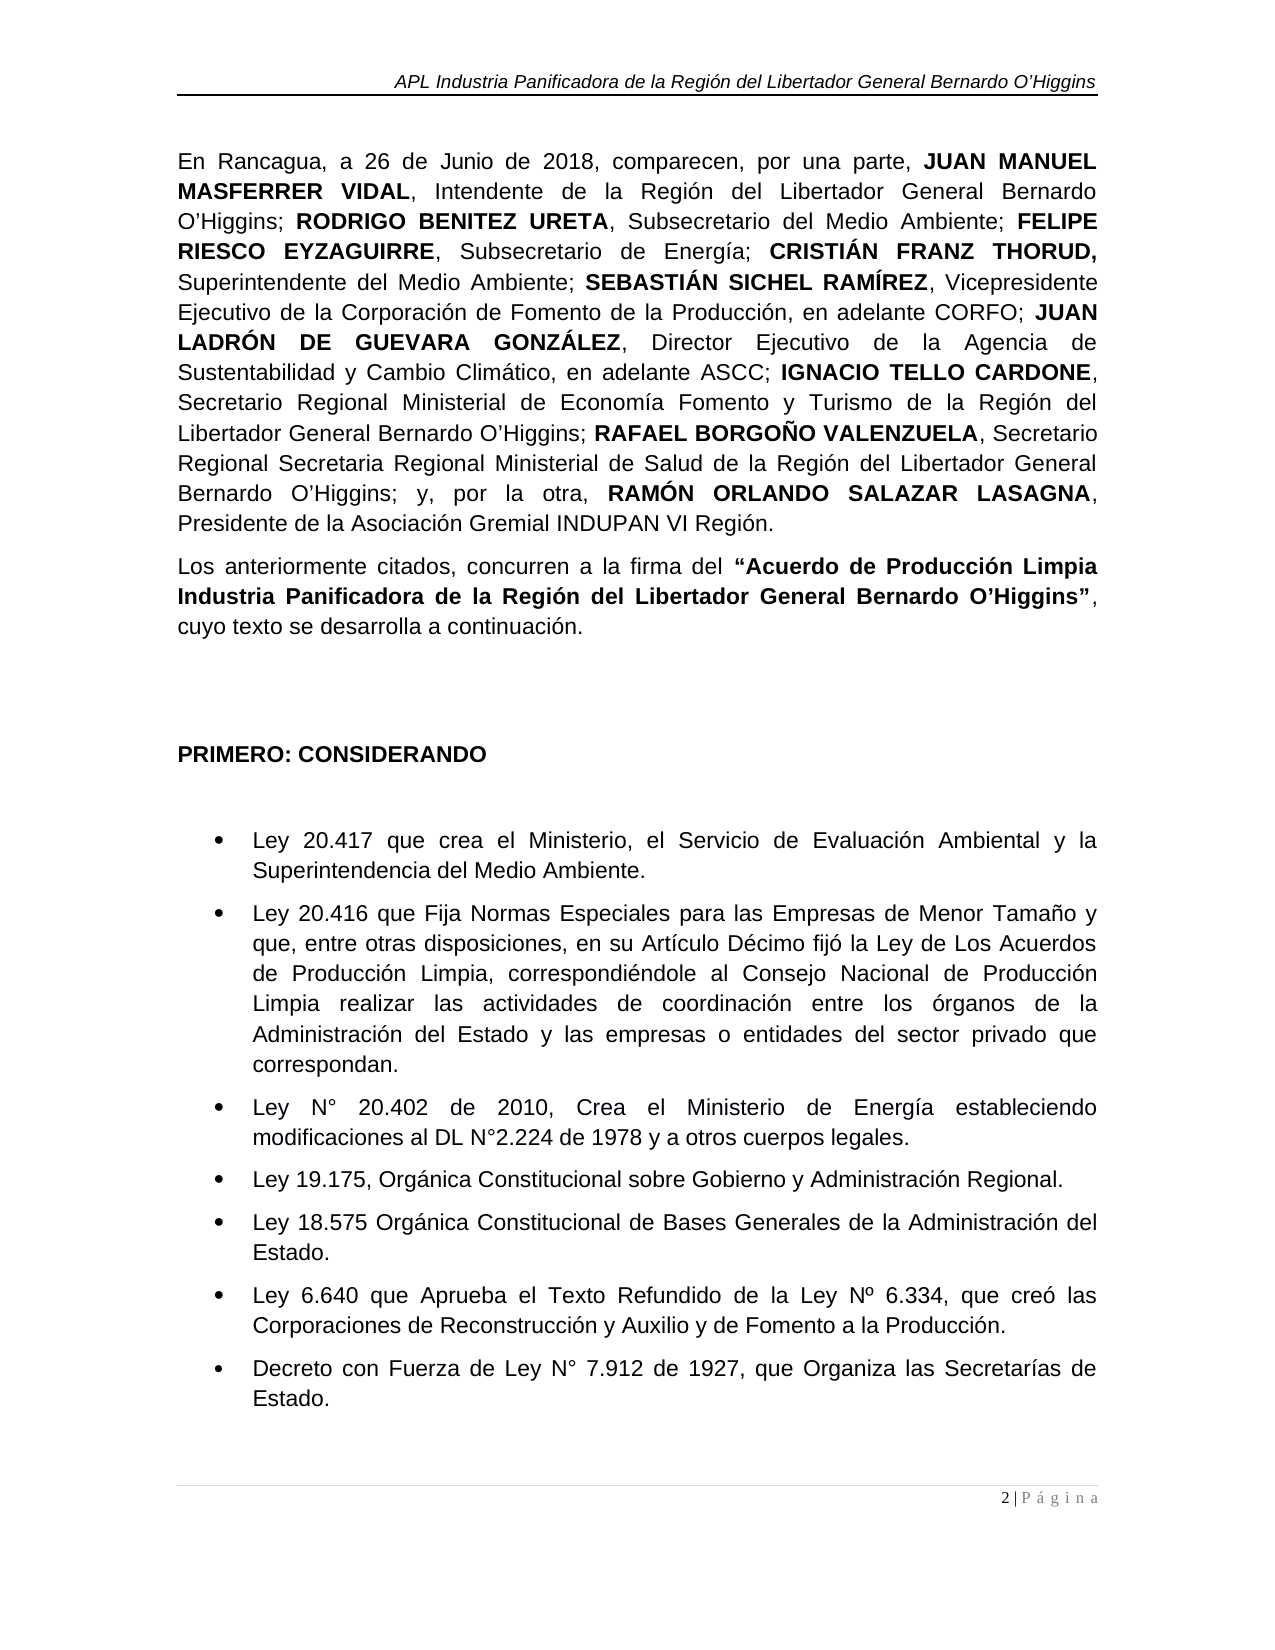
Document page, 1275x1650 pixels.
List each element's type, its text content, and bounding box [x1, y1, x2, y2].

list Ley 19.175, Orgánica Constitucional sobre Gobierno y Administración Regional. [215, 1166, 1098, 1193]
list Ley 20.416 que Fija Normas Especiales para las Empresas de Menor Tamaño y que, entre otras disposiciones, en su Artículo Décimo fijó la Ley de Los Acuerdos de Producción Limpia, correspondiéndole al Consejo Nacional de Producción Limpia realizar las actividades de coordinación entre los órganos de la Administración del Estado y las empresas o entidades del sector privado que correspondan. [215, 900, 1098, 1077]
text PRIMERO: CONSIDERANDO [177, 741, 1098, 768]
text En Rancagua, a 26 de Junio de 2018, comparecen, por una parte, JUAN MANUEL MASFERRER VIDAL, Intendente de la Región del Libertador General Bernardo O’Higgins; RODRIGO BENITEZ URETA, Subsecretario del Medio Ambiente; FELIPE RIESCO EYZAGUIRRE, Subsecretario de Energía; CRISTIÁN FRANZ THORUD, Superintendente del Medio Ambiente; SEBASTIÁN SICHEL RAMÍREZ, Vicepresidente Ejecutivo de la Corporación de Fomento de la Producción, en adelante CORFO; JUAN LADRÓN DE GUEVARA GONZÁLEZ, Director Ejecutivo de la Agencia de Sustentabilidad y Cambio Climático, en adelante ASCC; IGNACIO TELLO CARDONE, Secretario Regional Ministerial de Economía Fomento y Turismo de la Región del Libertador General Bernardo O’Higgins; RAFAEL BORGOÑO VALENZUELA, Secretario Regional Secretaria Regional Ministerial de Salud de la Región del Libertador General Bernardo O’Higgins; y, por la otra, RAMÓN ORLANDO SALAZAR LASAGNA, Presidente de la Asociación Gremial INDUPAN VI Región. [177, 148, 1098, 537]
list Ley 18.575 Orgánica Constitucional de Bases Generales de la Administración del Estado. [215, 1209, 1098, 1266]
list Ley N° 20.402 de 2010, Crea el Ministerio de Energía estableciendo modificaciones al DL N°2.224 de 1978 y a otros cuerpos legales. [215, 1093, 1098, 1150]
text Los anteriormente citados, concurren a la firma del “Acuerdo de Producción Limpia Industria Panificadora de la Región del Libertador General Bernardo O’Higgins”, cuyo texto se desarrolla a continuación. [177, 553, 1098, 640]
list Ley 20.417 que crea el Ministerio, el Servicio de Evaluación Ambiental y la Superintendencia del Medio Ambiente. [215, 827, 1098, 883]
list Ley 6.640 que Aprueba el Texto Refundido de la Ley Nº 6.334, que creó las Corporaciones de Reconstrucción y Auxilio y de Fomento a la Producción. [215, 1282, 1098, 1339]
list Decreto con Fuerza de Ley N° 7.912 de 1927, que Organiza las Secretarías de Estado. [215, 1355, 1098, 1412]
